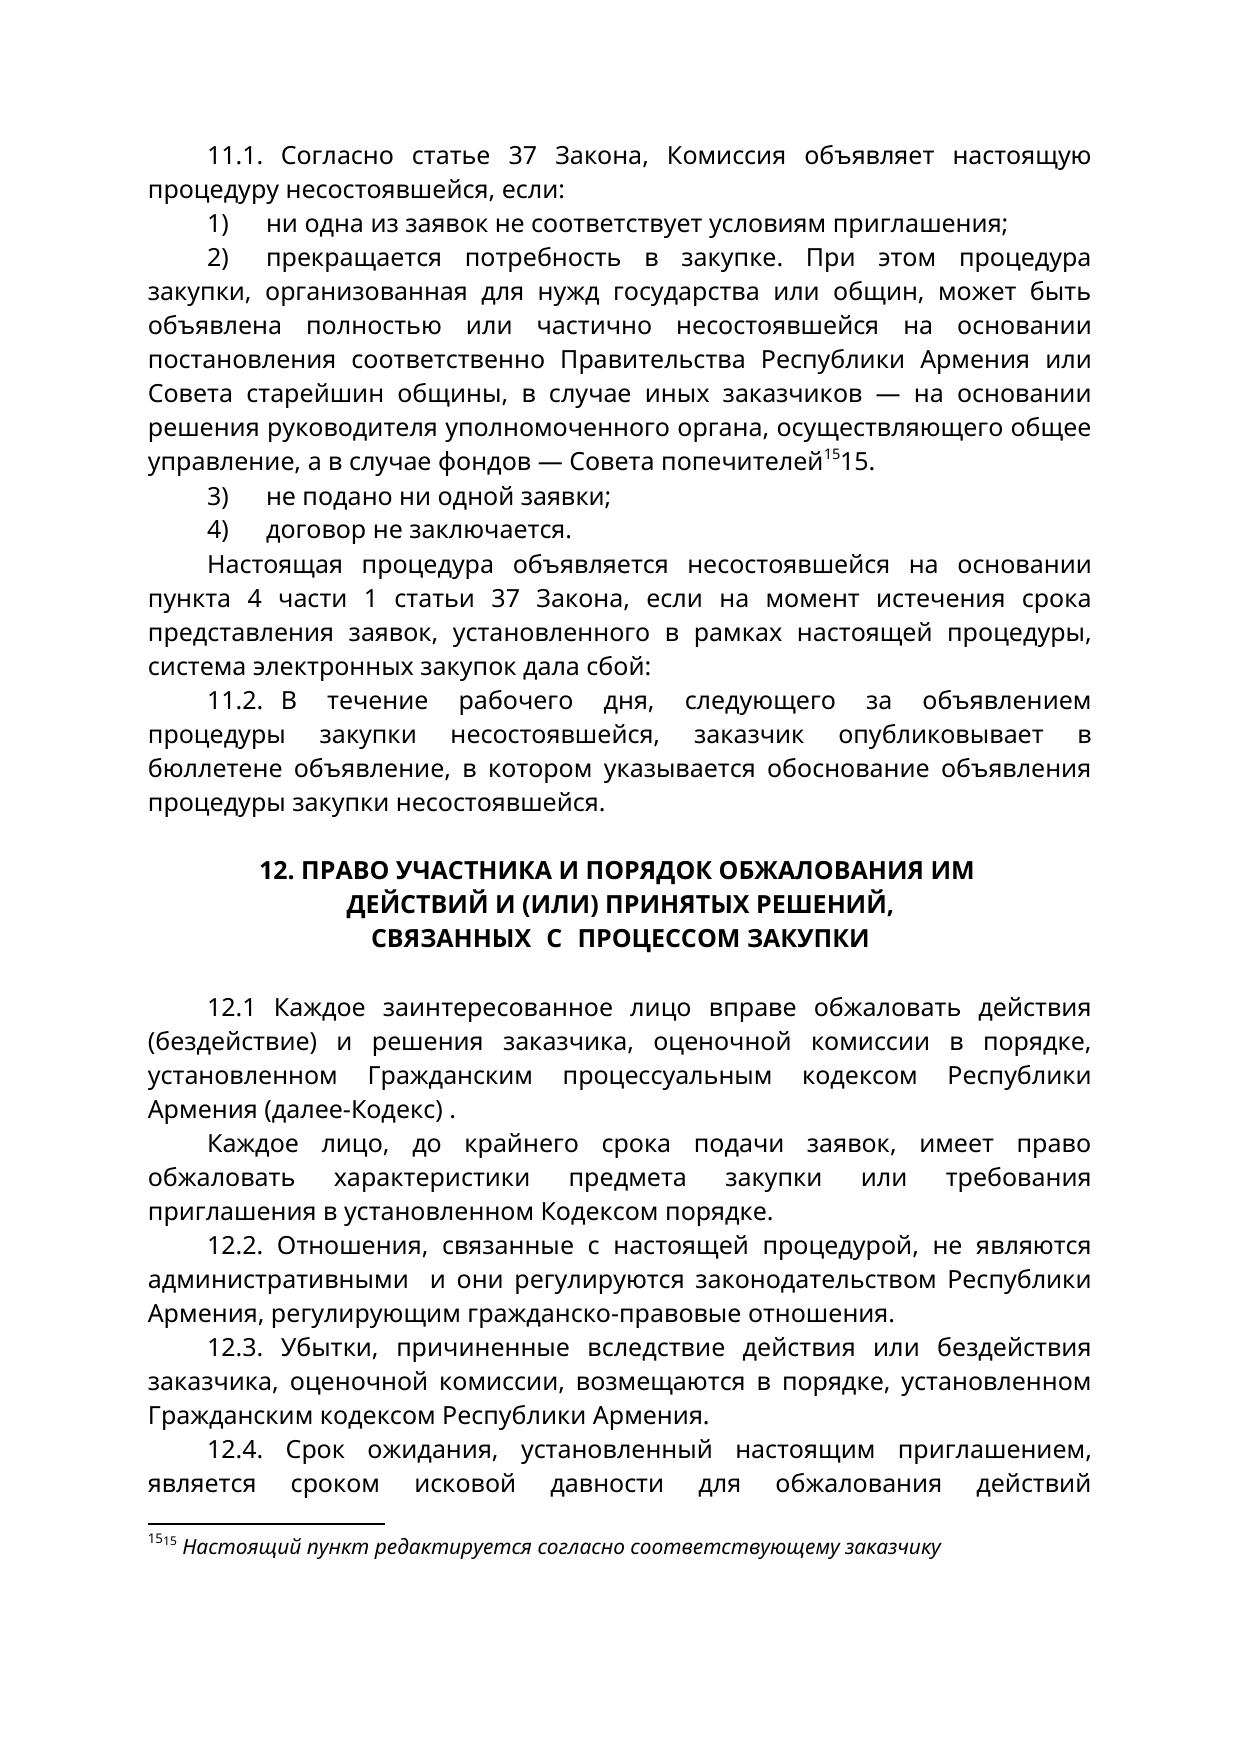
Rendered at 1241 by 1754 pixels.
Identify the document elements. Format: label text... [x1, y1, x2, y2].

text 12.2. Отношения, связанные с настоящей процедурой, не являются административными и они регулируются законодательством Республики Армения, регулирующим гражданско-правовые отношения. [148, 1228, 1092, 1330]
text 1) ни одна из заявок не соответствует условиям приглашения; [148, 206, 1092, 240]
text Каждое лицо, до крайнего срока подачи заявок, имеет право обжаловать характеристики предмета закупки или требования приглашения в установленном Кодексом порядке. [148, 1126, 1092, 1228]
text 12.1 Каждое заинтересованное лицо вправе обжаловать действия (бездействие) и решения заказчика, оценочной комиссии в порядке, установленном Гражданским процессуальным кодексом Республики Армения (далее-Кодекс) . [148, 989, 1092, 1126]
text 11.2. В течение рабочего дня, следующего за объявлением процедуры закупки несостоявшейся, заказчик опубликовывает в бюллетене объявление, в котором указывается обоснование объявления процедуры закупки несостоявшейся. [148, 682, 1092, 819]
text Настоящая процедура объявляется несостоявшейся на основании пункта 4 части 1 статьи 37 Закона, если на момент истечения срока представления заявок, установленного в рамках настоящей процедуры, система электронных закупок дала сбой: [148, 546, 1092, 682]
text 12. ПРАВО УЧАСТНИКА И ПОРЯДОК ОБЖАЛОВАНИЯ ИМ ДЕЙСТВИЙ И (ИЛИ) ПРИНЯТЫХ РЕШЕНИЙ, СВЯЗАННЫХ С ПРОЦЕССОМ ЗАКУПКИ [207, 853, 1034, 955]
text 2) прекращается потребность в закупке. При этом процедура закупки, организованная для нужд государства или общин, может быть объявлена полностью или частично несостоявшейся на основании постановления соответственно Правительства Республики Армения или Совета старейшин общины, в случае иных заказчиков — на основании решения руководителя уполномоченного органа, осуществляющего общее управление, а в случае фондов — Совета попечителей15. [148, 240, 1092, 478]
text 12.3. Убытки, причиненные вследствие действия или бездействия заказчика, оценочной комиссии, возмещаются в порядке, установленном Гражданским кодексом Республики Армения. [148, 1330, 1092, 1432]
text 4) договор не заключается. [148, 512, 1092, 546]
text 3) не подано ни одной заявки; [148, 478, 1092, 512]
text 11.1. Согласно статье 37 Закона, Комиссия объявляет настоящую процедуру несостоявшейся, если: [148, 137, 1092, 206]
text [148, 1432, 1092, 1500]
